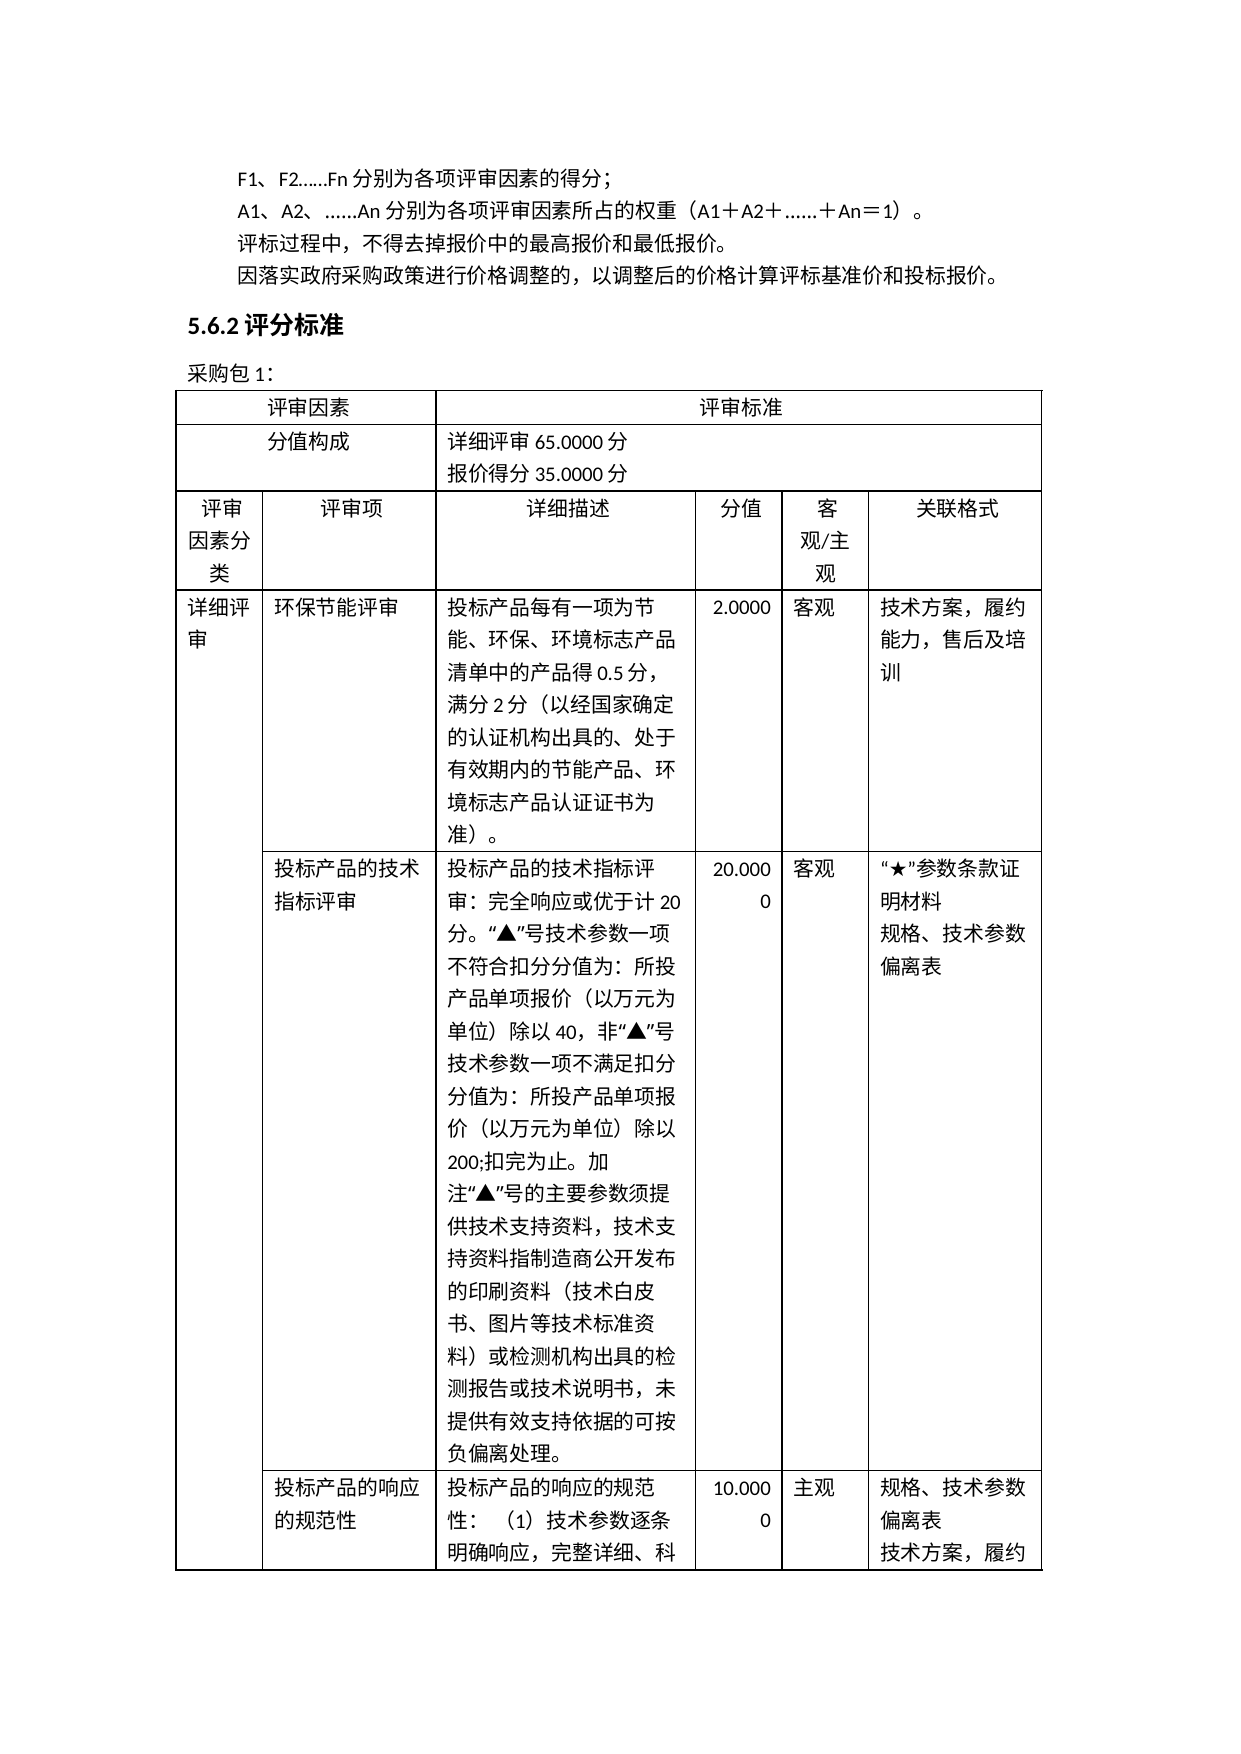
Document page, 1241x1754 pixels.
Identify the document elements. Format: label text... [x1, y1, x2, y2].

table_cell 关联格式 [869, 492, 1041, 589]
table_cell 环保节能评审 [263, 591, 435, 851]
table_cell 分值 [696, 492, 781, 589]
text 评标过程中，不得去掉报价中的最高报价和最低报价。 [187, 227, 1053, 259]
table_header 评审标准 [437, 391, 1041, 423]
text 5.6.2评分标准 [187, 292, 1053, 357]
table_cell 客观 [783, 852, 868, 1470]
table_cell 投标产品的技术指标评审 [263, 852, 435, 1470]
table_cell 投标产品每有一项为节能、环保、环境标志产品清单中的产品得0.5分，满分2分（以经国家确定的认证机构出具的、处于有效期内的节能产品、环境标志产品认证证书为准）。 [437, 591, 695, 851]
table_cell 评审项 [263, 492, 435, 589]
table_cell 投标产品的响应的规范性 [263, 1471, 435, 1569]
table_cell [437, 1471, 695, 1569]
text A1、A2、……An 分别为各项评审因素所占的权重（A1＋A2＋……＋An＝1）。 [187, 194, 1053, 227]
table_cell “★”参数条款证明材料 规格、技术参数偏离表 [869, 852, 1041, 1470]
table_cell 客观 [783, 591, 868, 851]
text 因落实政府采购政策进行价格调整的，以调整后的价格计算评标基准价和投标报价。 [187, 259, 1053, 292]
table_cell 客观/主观 [783, 492, 868, 589]
table_cell 评审因素分类 [177, 492, 262, 589]
table_cell 投标产品的技术指标评审：完全响应或优于计20分。“▲”号技术参数一项不符合扣分分值为：所投产品单项报价（以万元为单位）除以40，非“▲”号技术参数一项不满足扣分分值为：所投产品单项报价（以万元为单位）除以200;扣完为止。加注“▲”号的主要参数须提供技术支持资料，技术支持资料指制造商公开发布的印刷资料（技术白皮书、图片等技术标准资料）或检测机构出具的检测报告或技术说明书，未提供有效支持依据的可按负偏离处理。 [437, 852, 695, 1470]
table_header 评审因素 [177, 391, 435, 423]
table_cell 技术方案，履约能力，售后及培训 [869, 591, 1041, 851]
table_cell 详细评审65.0000分 报价得分35.0000分 [437, 425, 1041, 490]
text 采购包1： [187, 357, 1053, 389]
table_cell 详细描述 [437, 492, 695, 589]
table_cell 20.0000 [696, 852, 781, 1470]
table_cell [869, 1471, 1041, 1569]
table_cell 10.0000 [696, 1471, 781, 1569]
table_cell 主观 [783, 1471, 868, 1569]
table_cell 分值构成 [177, 425, 435, 490]
text F1、F2……Fn分别为各项评审因素的得分； [187, 162, 1053, 194]
table_cell 2.0000 [696, 591, 781, 851]
table_cell 详细评审 [177, 591, 262, 1569]
